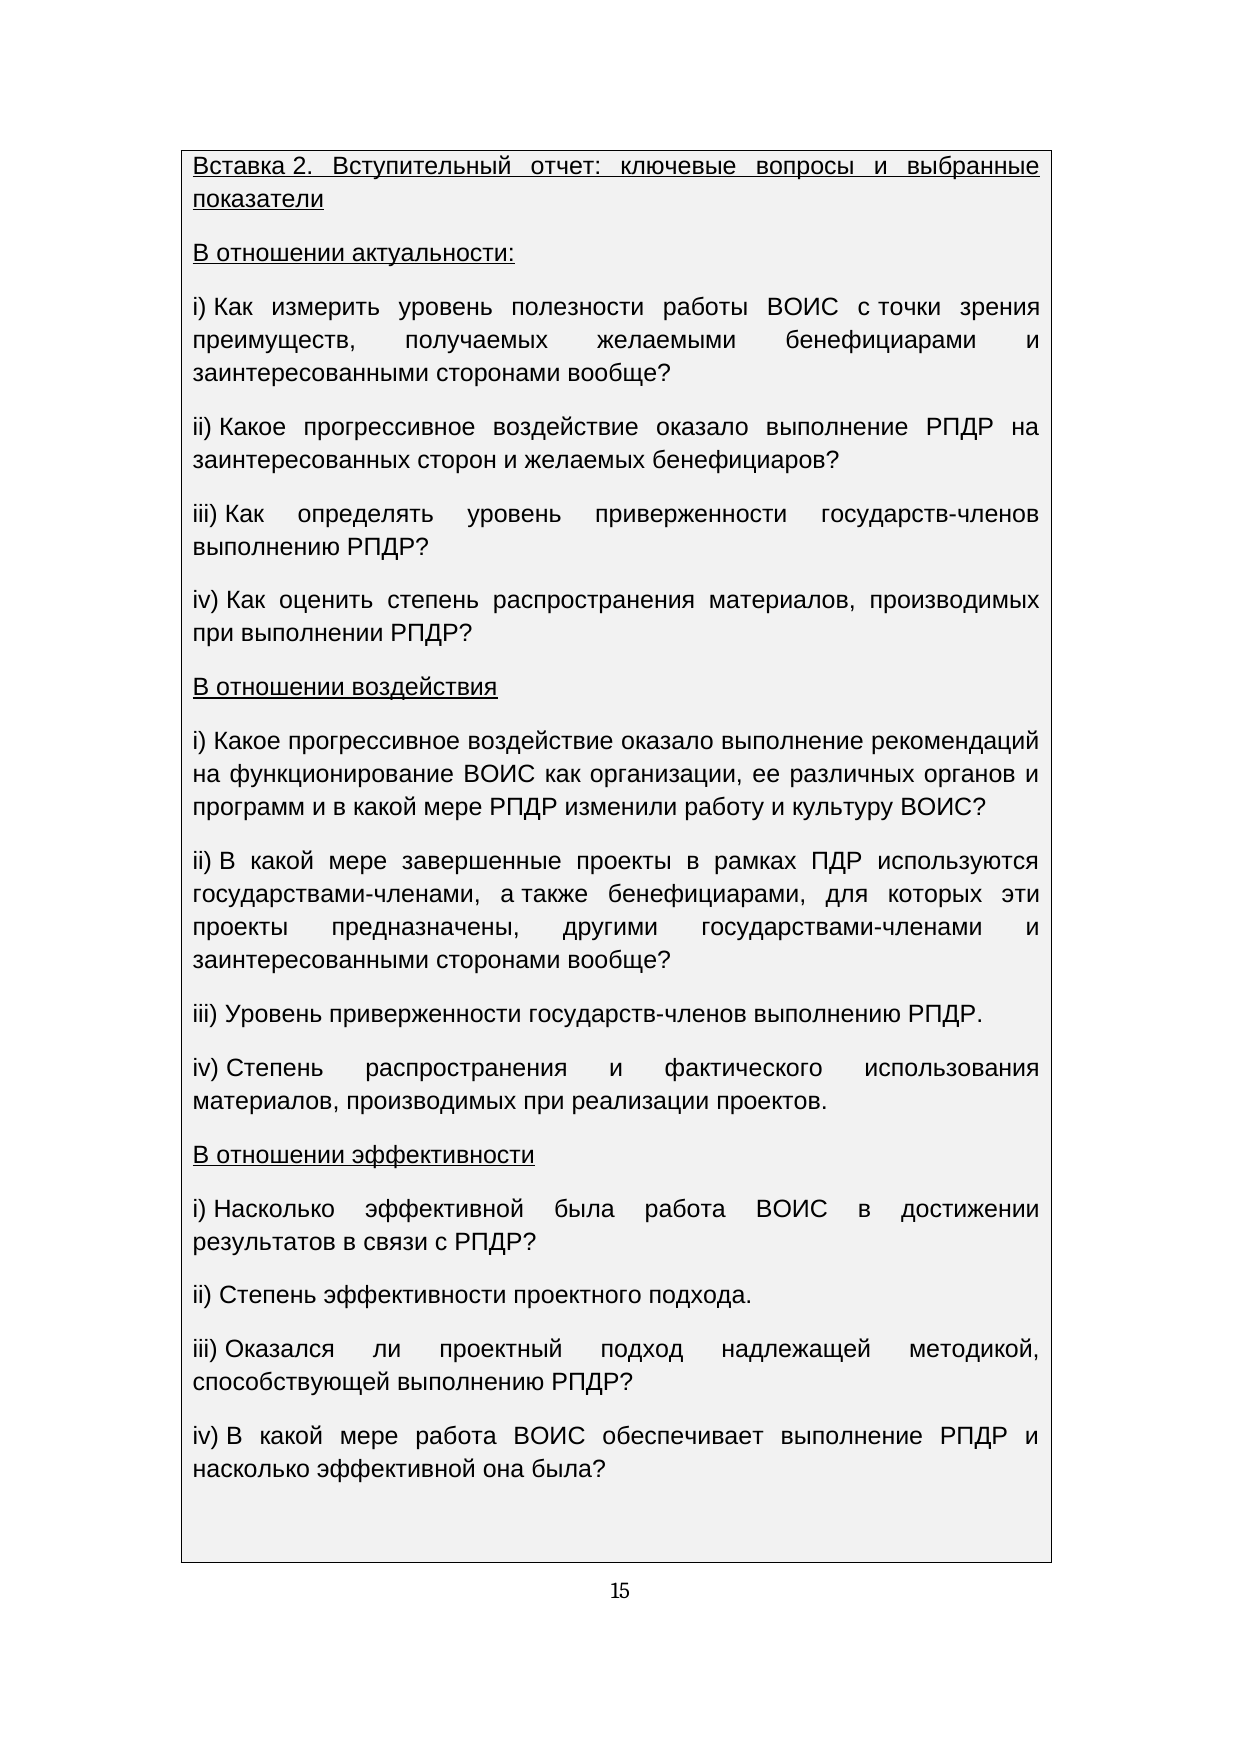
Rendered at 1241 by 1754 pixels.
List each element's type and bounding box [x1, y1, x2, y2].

table_header [182, 151, 1051, 1562]
